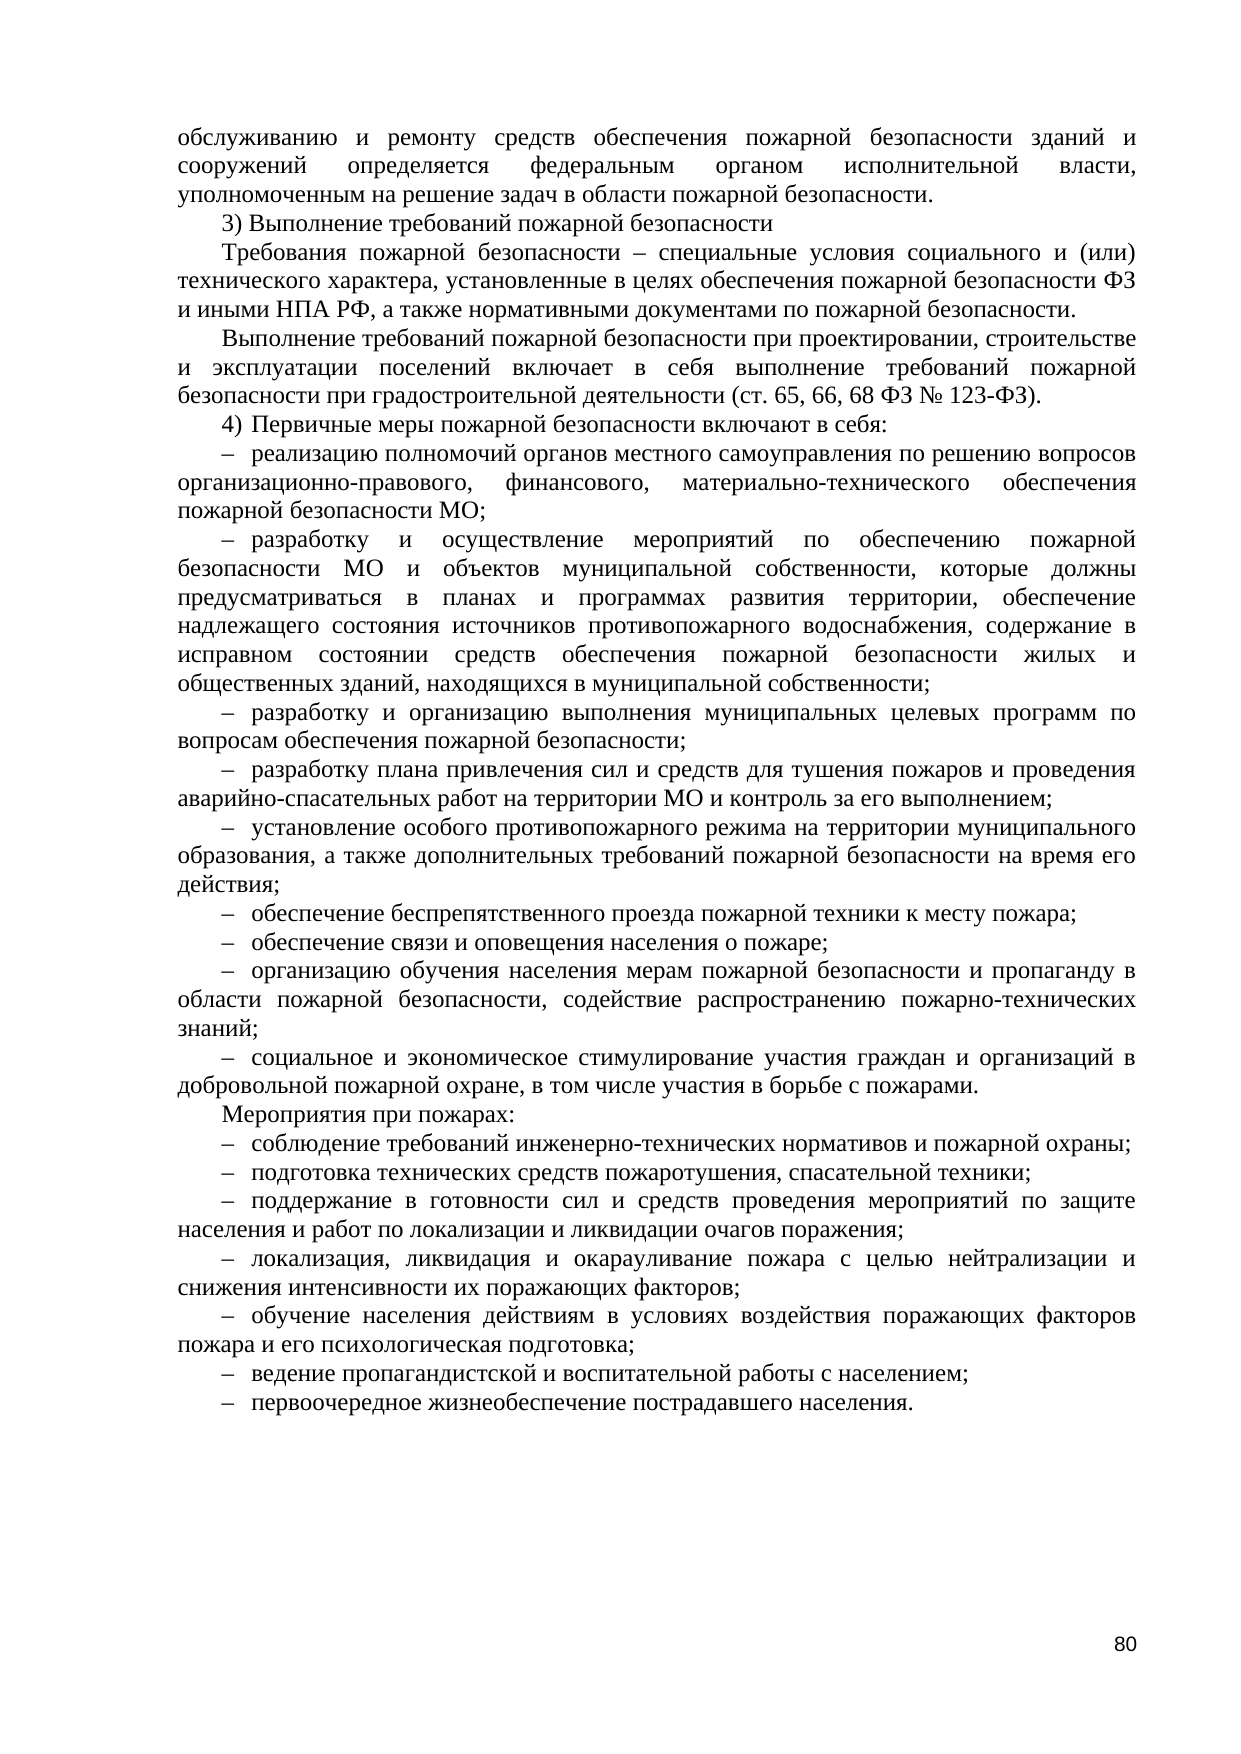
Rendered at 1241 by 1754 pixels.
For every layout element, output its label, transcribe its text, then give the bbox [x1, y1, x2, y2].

text – обеспечение беспрепятственного проезда пожарной техники к месту пожара; [177, 898, 1137, 927]
text – реализацию полномочий органов местного самоуправления по решению вопросов организационно-правового, финансового, материально-технического обеспечения пожарной безопасности МО; [177, 438, 1137, 524]
text – разработку и осуществление мероприятий по обеспечению пожарной безопасности МО и объектов муниципальной собственности, которые должны предусматриваться в планах и программах развития территории, обеспечение надлежащего состояния источников противопожарного водоснабжения, содержание в исправном состоянии средств обеспечения пожарной безопасности жилых и общественных зданий, находящихся в муниципальной собственности; [177, 524, 1137, 697]
text 3) Выполнение требований пожарной безопасности [177, 208, 1137, 237]
text – подготовка технических средств пожаротушения, спасательной техники; [177, 1157, 1137, 1186]
text Требования пожарной безопасности – специальные условия социального и (или) технического характера, установленные в целях обеспечения пожарной безопасности ФЗ и иными НПА РФ, а также нормативными документами по пожарной безопасности. [177, 237, 1137, 323]
text – обучение населения действиям в условиях воздействия поражающих факторов пожара и его психологическая подготовка; [177, 1301, 1137, 1358]
text – социальное и экономическое стимулирование участия граждан и организаций в добровольной пожарной охране, в том числе участия в борьбе с пожарами. [177, 1042, 1137, 1099]
text Мероприятия при пожарах: [177, 1099, 1137, 1128]
text – поддержание в готовности сил и средств проведения мероприятий по защите населения и работ по локализации и ликвидации очагов поражения; [177, 1186, 1137, 1243]
text 4) Первичные меры пожарной безопасности включают в себя: [177, 409, 1137, 438]
text – соблюдение требований инженерно-технических нормативов и пожарной охраны; [177, 1128, 1137, 1157]
text – локализация, ликвидация и окарауливание пожара с целью нейтрализации и снижения интенсивности их поражающих факторов; [177, 1243, 1137, 1301]
text – разработку плана привлечения сил и средств для тушения пожаров и проведения аварийно-спасательных работ на территории МО и контроль за его выполнением; [177, 754, 1137, 812]
text – ведение пропагандистской и воспитательной работы с населением; [177, 1358, 1137, 1387]
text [177, 122, 1137, 208]
text – установление особого противопожарного режима на территории муниципального образования, а также дополнительных требований пожарной безопасности на время его действия; [177, 812, 1137, 898]
text – организацию обучения населения мерам пожарной безопасности и пропаганду в области пожарной безопасности, содействие распространению пожарно-технических знаний; [177, 956, 1137, 1042]
text – обеспечение связи и оповещения населения о пожаре; [177, 927, 1137, 956]
text – первоочередное жизнеобеспечение пострадавшего населения. [177, 1387, 1137, 1416]
text Выполнение требований пожарной безопасности при проектировании, строительстве и эксплуатации поселений включает в себя выполнение требований пожарной безопасности при градостроительной деятельности (ст. 65, 66, 68 ФЗ № 123-ФЗ). [177, 323, 1137, 409]
text – разработку и организацию выполнения муниципальных целевых программ по вопросам обеспечения пожарной безопасности; [177, 697, 1137, 754]
